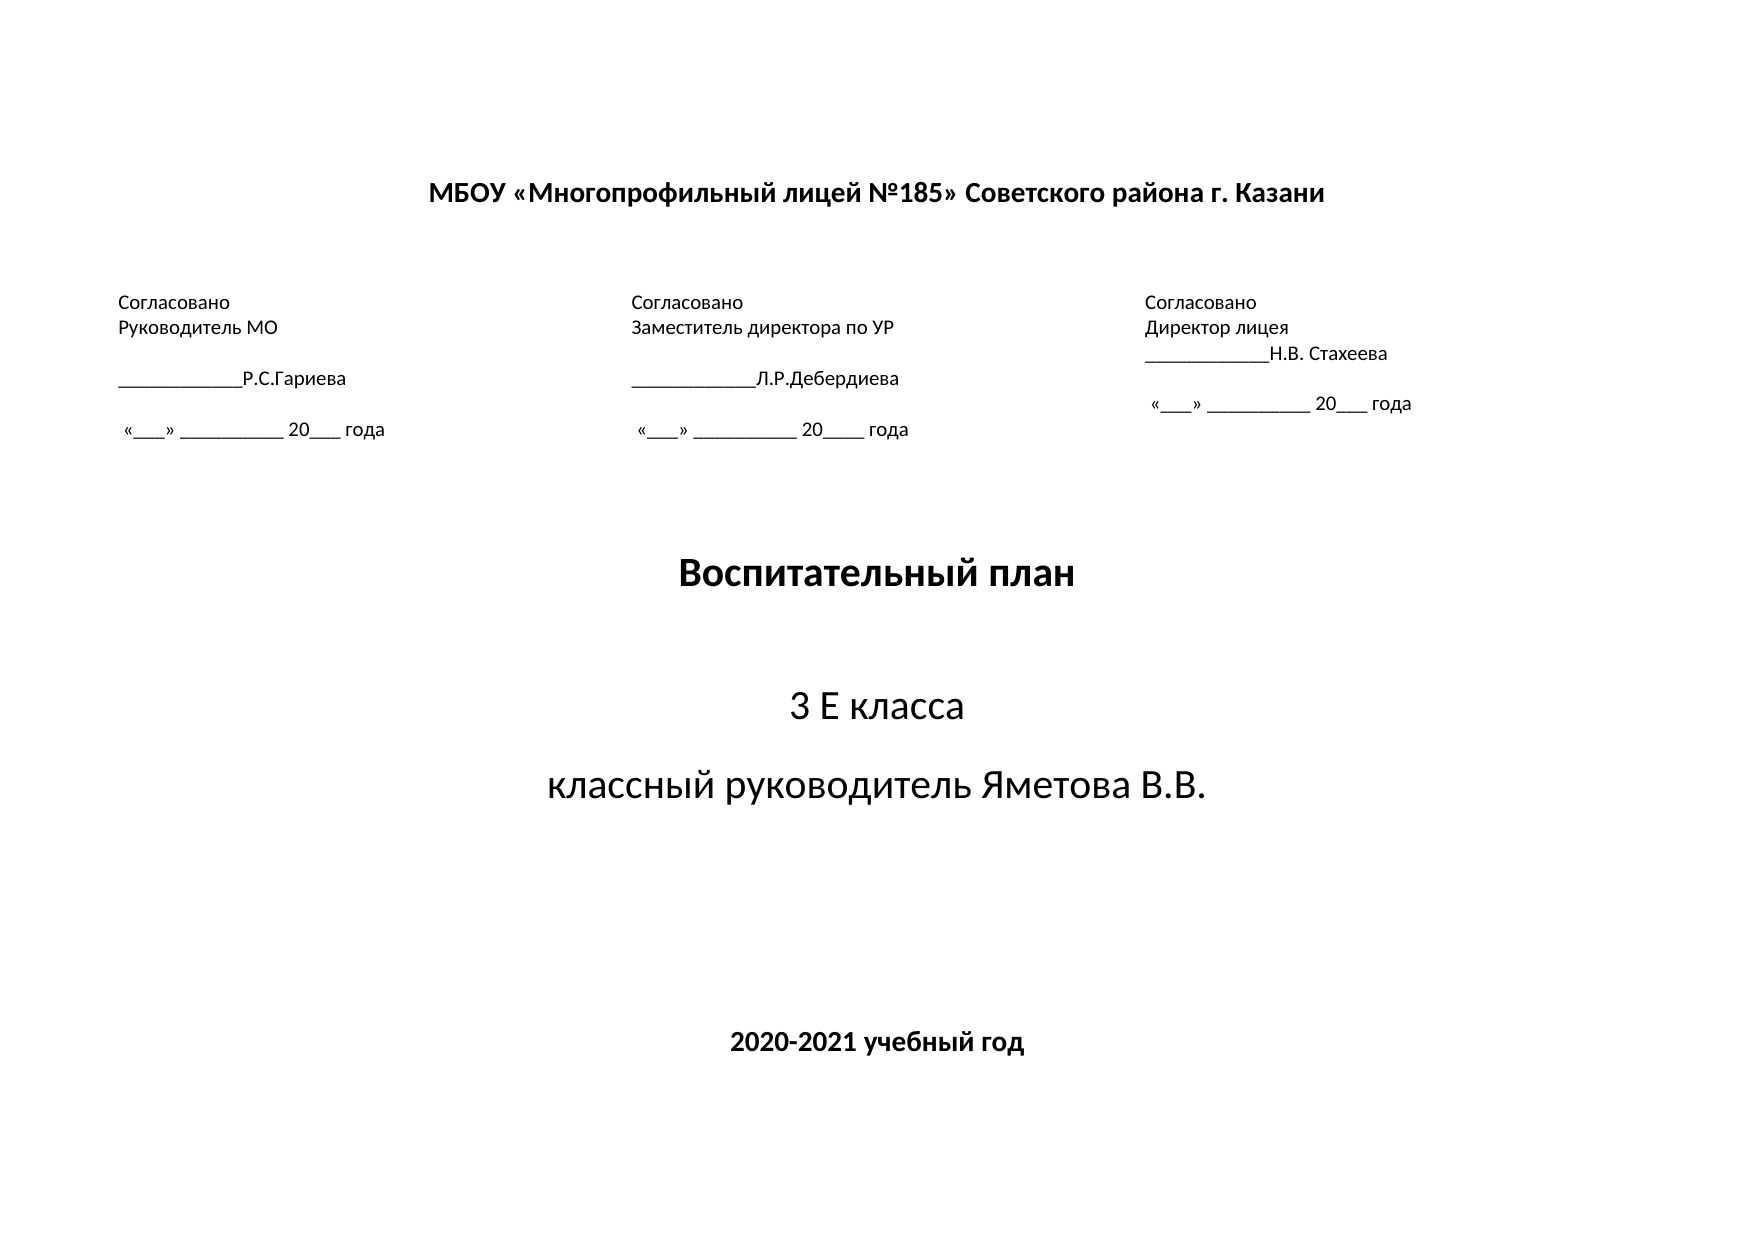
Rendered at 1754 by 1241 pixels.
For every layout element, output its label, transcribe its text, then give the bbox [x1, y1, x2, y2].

text 3 Е класса [118, 679, 1636, 729]
table_header Согласовано Руководитель МО ____________Р.С.Гариева «___» __________ 20___ года [107, 289, 620, 485]
text 2020-2021 учебный год [118, 1023, 1636, 1058]
text Воспитательный план [118, 546, 1636, 597]
text классный руководитель Яметова В.В. [118, 758, 1636, 809]
text МБОУ «Многопрофильный лицей №185» Советского района г. Казани [118, 174, 1636, 210]
table_header Согласовано Заместитель директора по УР ____________Л.Р.Дебердиева «___» __________ 20____ года [620, 289, 1134, 485]
table_header Согласовано Директор лицея ____________Н.В. Стахеева «___» __________ 20___ года [1134, 289, 1647, 485]
